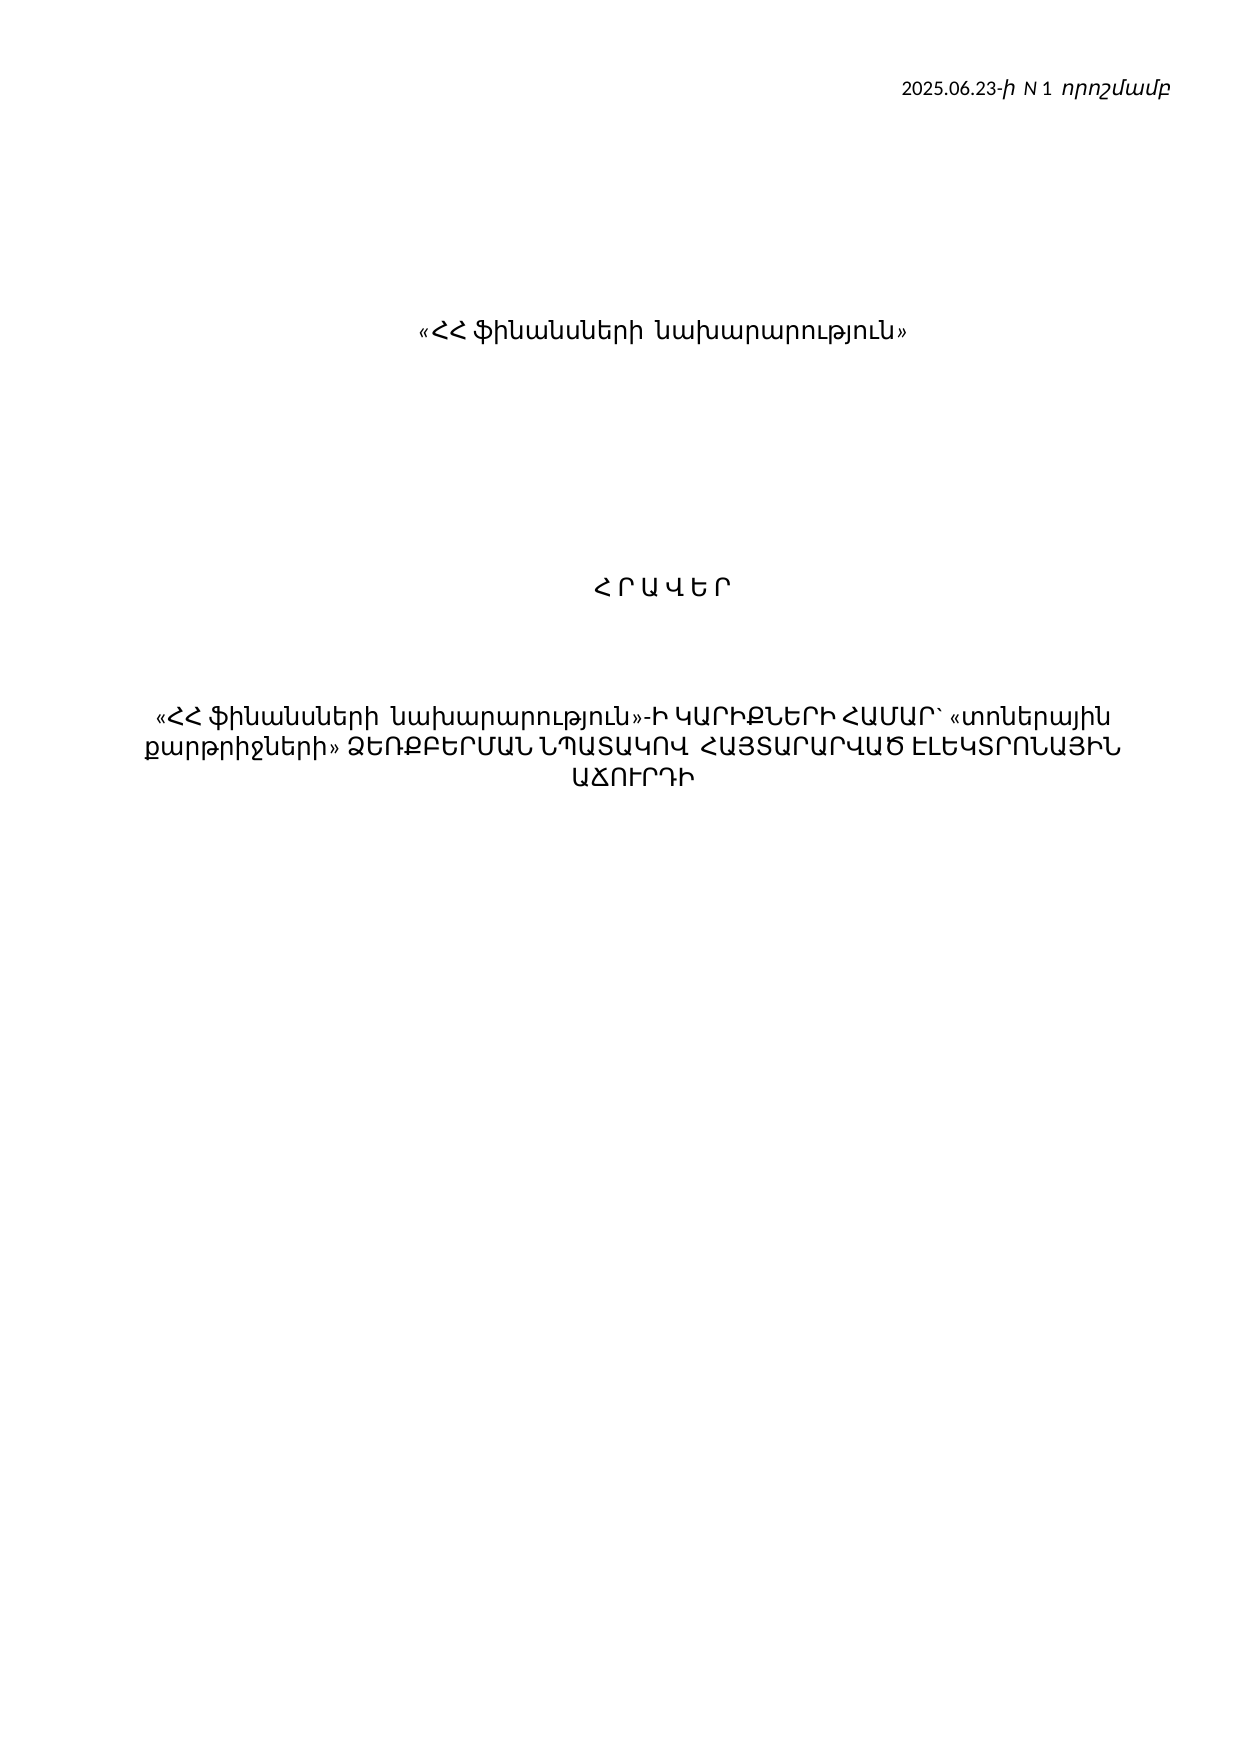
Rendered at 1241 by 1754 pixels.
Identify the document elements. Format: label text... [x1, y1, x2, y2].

text 2025.06.23 -ի N 1 որոշմամբ [94, 75, 1171, 100]
text «ՀՀ ֆինանսների նախարարություն»-Ի ԿԱՐԻՔՆԵՐԻ ՀԱՄԱՐ` «տոներային քարթրիջների» ՁԵՌՔԲԵՐՄԱՆ ՆՊԱՏԱԿՈՎ ՀԱՅՏԱՐԱՐՎԱԾ ԷԼԵԿՏՐՈՆԱՅԻՆ ԱՃՈՒՐԴԻ [94, 701, 1172, 792]
text Հ Ր Ա Վ Ե Ր [94, 572, 1172, 602]
text « ՀՀ ֆինանսների նախարարություն» [94, 316, 1172, 346]
